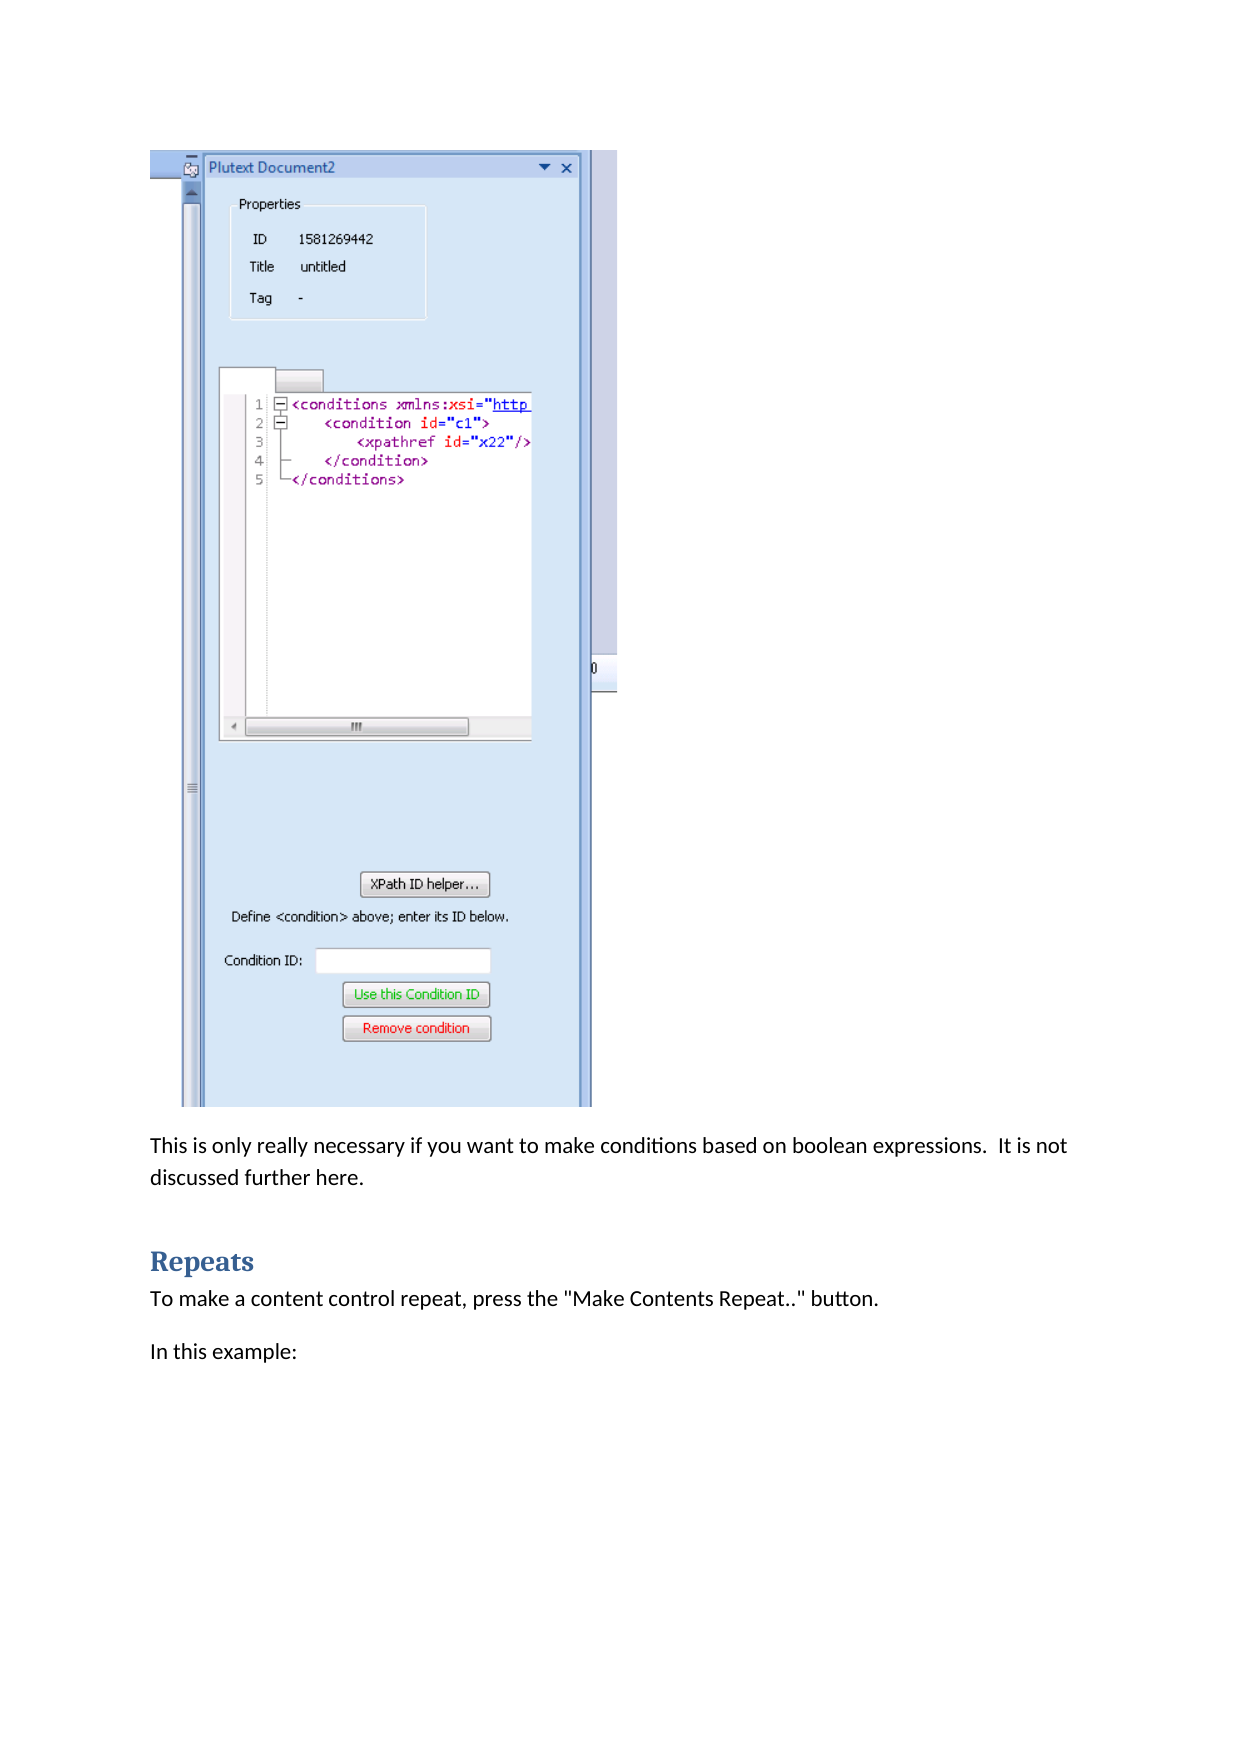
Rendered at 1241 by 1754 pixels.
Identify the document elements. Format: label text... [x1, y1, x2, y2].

picture [150, 150, 618, 1107]
text This is only really necessary if you want to make conditions based on boolean expressions. It is not discussed further here. [150, 1131, 1090, 1191]
text To make a content control repeat, press the "Make Contents Repeat.." button. [150, 1284, 1090, 1312]
text In this example: [150, 1337, 1090, 1365]
subtitle Repeats [150, 1246, 1090, 1279]
